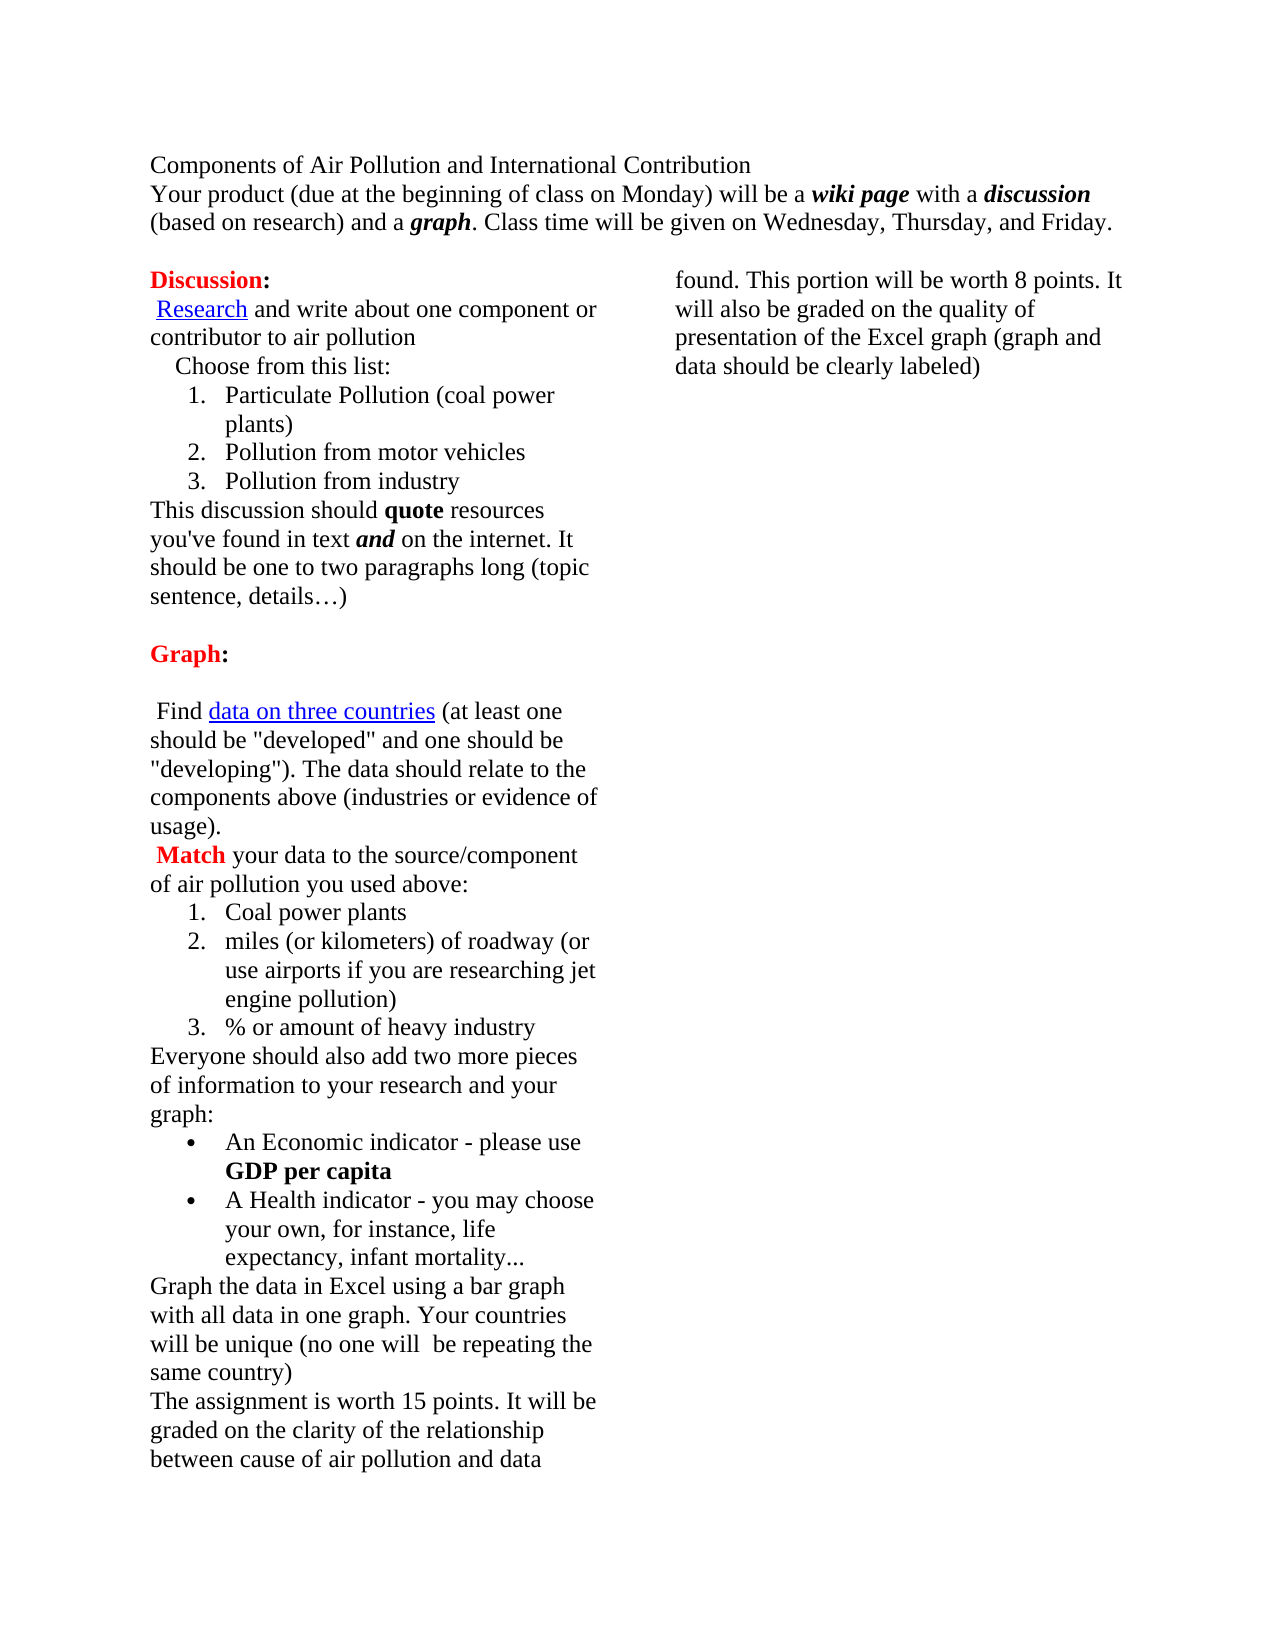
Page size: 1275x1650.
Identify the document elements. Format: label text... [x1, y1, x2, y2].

text The assignment is worth 15 points. It will be graded on the clarity of the relationship between cause of air pollution and data found. This portion will be worth 8 points. It will also be graded on the quality of presentation of the Excel graph (graph and data should be clearly labeled) [150, 1386, 600, 1472]
text This discussion should quote resources you've found in text and on the internet. It should be one to two paragraphs long (topic sentence, details…) [150, 495, 600, 610]
list An Economic indicator - please use GDP per capita [187, 1127, 600, 1185]
list miles (or kilometers) of roadway (or use airports if you are researching jet engine pollution) [187, 926, 600, 1012]
text Graph the data in Excel using a bar graph with all data in one graph. Your countries will be unique (no one will be repeating the same country) [150, 1271, 600, 1386]
text Everyone should also add two more pieces of information to your research and your graph: [150, 1041, 600, 1127]
text Match your data to the source/component of air pollution you used above: [150, 840, 600, 897]
text Discussion: [150, 265, 600, 294]
list % or amount of heavy industry [187, 1012, 600, 1041]
text Graph: [150, 639, 600, 667]
list A Health indicator - you may choose your own, for instance, life expectancy, infant mortality... [187, 1185, 600, 1271]
text Find data on three countries (at least one should be "developed" and one should be "developing"). The data should relate to the components above (industries or evidence of usage). [150, 696, 600, 840]
list Pollution from motor vehicles [187, 437, 600, 466]
text Your product (due at the beginning of class on Monday) will be a wiki page with a discussion (based on research) and a graph. Class time will be given on Wednesday, Thursday, and Friday. [150, 179, 1125, 236]
list Pollution from industry [187, 466, 600, 495]
text Choose from this list: [150, 351, 600, 380]
list Particulate Pollution (coal power plants) [187, 380, 600, 437]
text Components of Air Pollution and International Contribution [150, 150, 1125, 179]
text Research and write about one component or contributor to air pollution [150, 294, 600, 351]
list Coal power plants [187, 897, 600, 926]
text The assignment is worth 15 points. It will be graded on the clarity of the relationship between cause of air pollution and data found. This portion will be worth 8 points. It will also be graded on the quality of presentation of the Excel graph (graph and data should be clearly labeled) [675, 265, 1125, 380]
